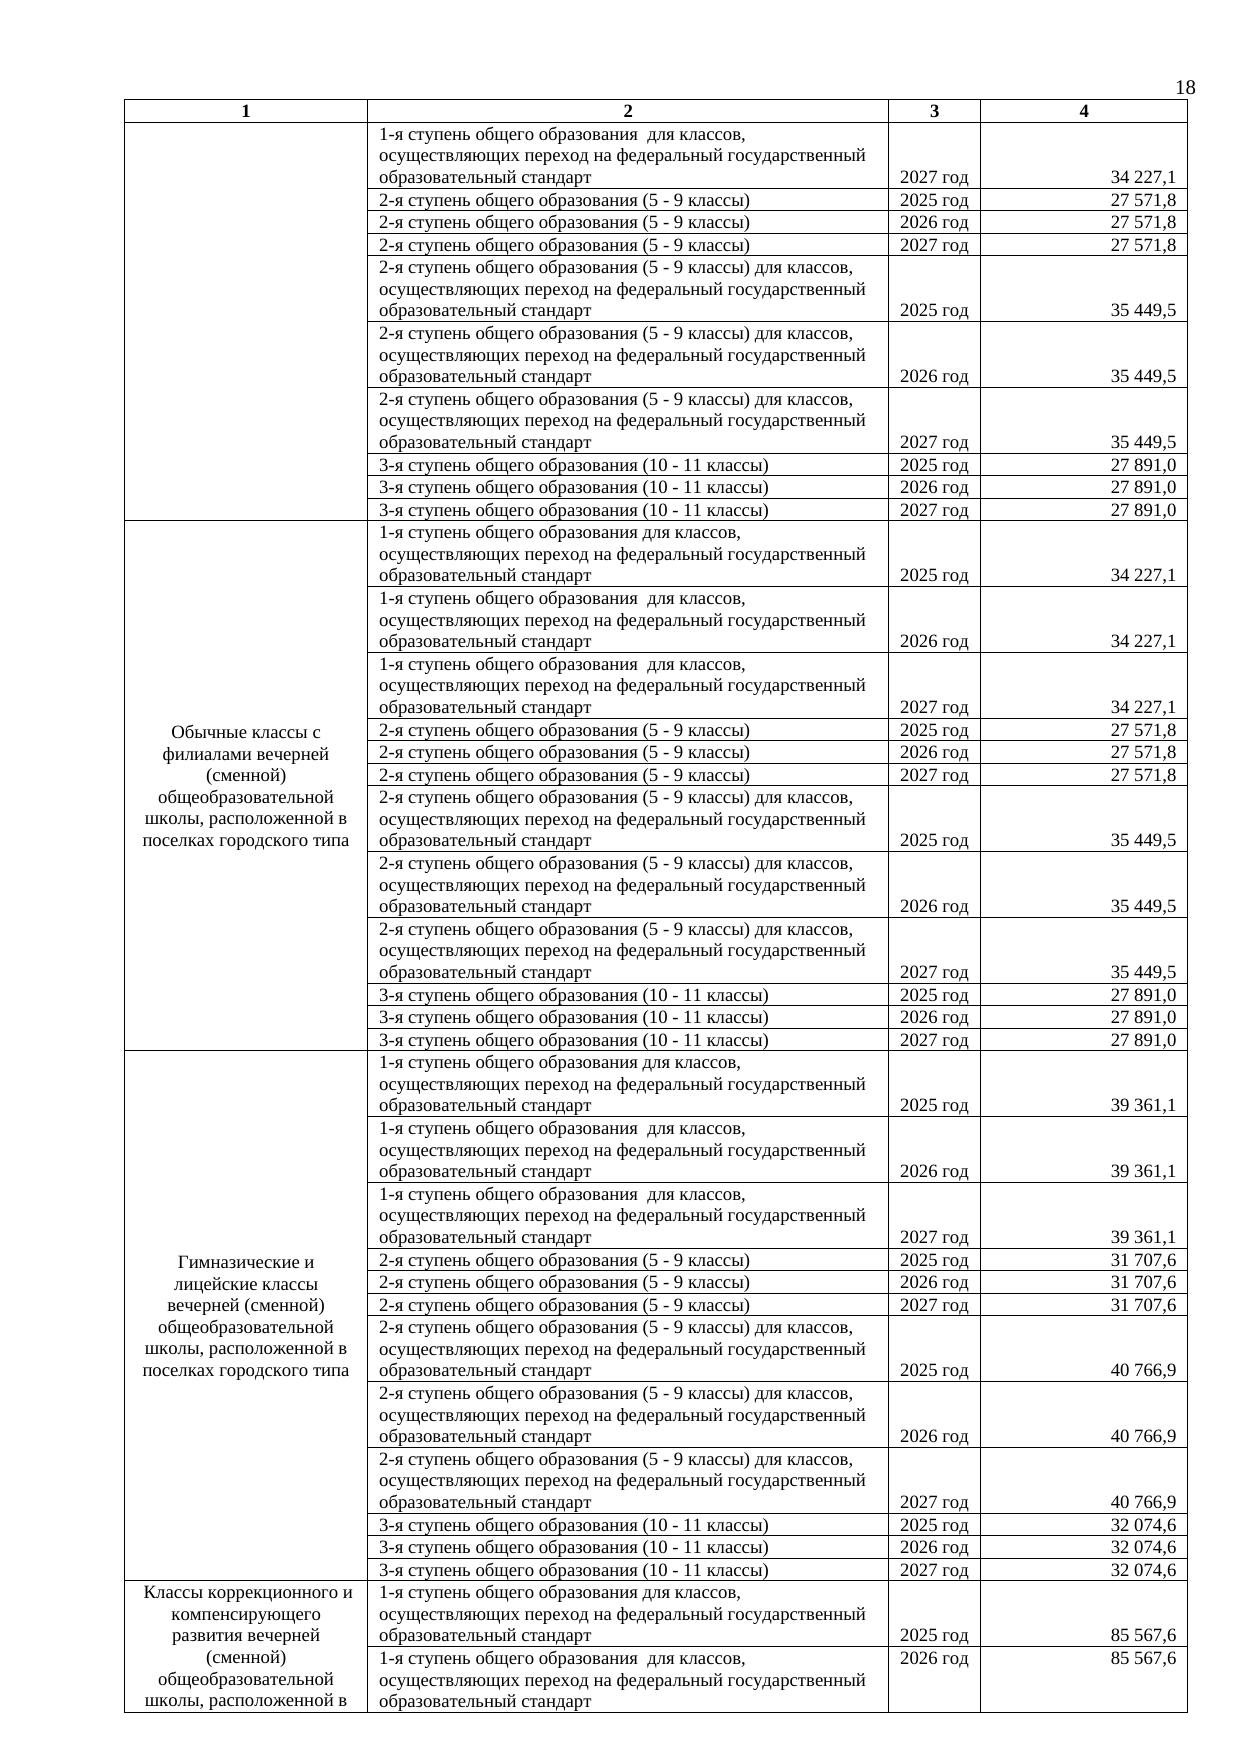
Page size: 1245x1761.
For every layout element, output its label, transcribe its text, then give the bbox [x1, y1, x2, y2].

table_cell 32 074,6 [981, 1536, 1187, 1558]
table_cell 31 707,6 [981, 1271, 1187, 1293]
table_header 3 [889, 100, 980, 122]
table_cell 27 891,0 [981, 984, 1187, 1005]
table_cell 27 571,8 [981, 764, 1187, 785]
table_cell 35 449,5 [981, 256, 1187, 321]
table_cell 2025 год [889, 256, 980, 321]
table_cell 2-я ступень общего образования (5 - 9 классы) для классов, осуществляющих переход на федеральный государственный образовательный стандарт [368, 1316, 888, 1381]
table_cell 2026 год [889, 1382, 980, 1447]
table_cell 2025 год [889, 1249, 980, 1270]
table_cell 2027 год [889, 1029, 980, 1050]
table_cell 2026 год [889, 1117, 980, 1182]
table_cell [368, 1581, 888, 1646]
table_cell 3-я ступень общего образования (10 - 11 классы) [368, 476, 888, 498]
table_cell 39 361,1 [981, 1183, 1187, 1247]
table_cell 2-я ступень общего образования (5 - 9 классы) [368, 764, 888, 785]
table_cell 2026 год [889, 1536, 980, 1558]
table_cell 27 571,8 [981, 189, 1187, 210]
table_cell 2027 год [889, 918, 980, 982]
table_cell 2026 год [889, 211, 980, 233]
table_cell 2-я ступень общего образования (5 - 9 классы) для классов, осуществляющих переход на федеральный государственный образовательный стандарт [368, 918, 888, 982]
table_cell 2-я ступень общего образования (5 - 9 классы) для классов, осуществляющих переход на федеральный государственный образовательный стандарт [368, 388, 888, 452]
table_cell 2-я ступень общего образования (5 - 9 классы) [368, 719, 888, 740]
table_cell 2027 год [889, 499, 980, 520]
table_cell 2027 год [889, 1183, 980, 1247]
table_cell 1-я ступень общего образования для классов, осуществляющих переход на федеральный государственный образовательный стандарт [368, 1117, 888, 1182]
table_cell 2026 год [889, 741, 980, 763]
table_cell 39 361,1 [981, 1051, 1187, 1116]
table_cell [368, 123, 888, 187]
table_cell 2-я ступень общего образования (5 - 9 классы) [368, 234, 888, 255]
table_cell Обычные классы с филиалами вечерней (сменной) общеобразовательной школы, расположенной в поселках городского типа [125, 521, 367, 1050]
table_cell 2025 год [889, 786, 980, 851]
table_cell 2025 год [889, 1051, 980, 1116]
table_cell 3-я ступень общего образования (10 - 11 классы) [368, 499, 888, 520]
table_cell 2027 год [889, 764, 980, 785]
table_cell 2025 год [889, 1514, 980, 1535]
table_header 2 [368, 100, 888, 122]
table_cell 2027 год [889, 234, 980, 255]
table_cell 2-я ступень общего образования (5 - 9 классы) для классов, осуществляющих переход на федеральный государственный образовательный стандарт [368, 322, 888, 387]
table_cell 27 571,8 [981, 211, 1187, 233]
table_cell 27 571,8 [981, 741, 1187, 763]
table_cell 2025 год [889, 1316, 980, 1381]
table_cell 34 227,1 [981, 123, 1187, 187]
table_cell 27 891,0 [981, 499, 1187, 520]
table_cell 3-я ступень общего образования (10 - 11 классы) [368, 1514, 888, 1535]
table_cell 32 074,6 [981, 1559, 1187, 1580]
table_cell 3-я ступень общего образования (10 - 11 классы) [368, 1536, 888, 1558]
table_cell 34 227,1 [981, 653, 1187, 717]
table_cell 3-я ступень общего образования (10 - 11 классы) [368, 454, 888, 475]
table_cell 2026 год [889, 587, 980, 652]
table_cell 2-я ступень общего образования (5 - 9 классы) [368, 189, 888, 210]
table_cell 27 891,0 [981, 1006, 1187, 1028]
table_cell 2027 год [889, 653, 980, 717]
table_cell 2027 год [889, 1294, 980, 1315]
table_cell 2-я ступень общего образования (5 - 9 классы) для классов, осуществляющих переход на федеральный государственный образовательный стандарт [368, 786, 888, 851]
table_cell 39 361,1 [981, 1117, 1187, 1182]
table_cell 1-я ступень общего образования для классов, осуществляющих переход на федеральный государственный образовательный стандарт [368, 1051, 888, 1116]
table_cell 34 227,1 [981, 587, 1187, 652]
table_cell 27 571,8 [981, 719, 1187, 740]
table_cell 2025 год [889, 1581, 980, 1646]
table_cell Гимназические и лицейские классы вечерней (сменной) общеобразовательной школы, расположенной в поселках городского типа [125, 1051, 367, 1580]
table_header 1 [125, 100, 367, 122]
table_cell 40 766,9 [981, 1382, 1187, 1447]
table_cell 2026 год [889, 1647, 980, 1712]
table_cell 31 707,6 [981, 1249, 1187, 1270]
table_cell 2-я ступень общего образования (5 - 9 классы) [368, 1271, 888, 1293]
table_cell 2-я ступень общего образования (5 - 9 классы) [368, 1249, 888, 1270]
table_cell 1-я ступень общего образования для классов, осуществляющих переход на федеральный государственный образовательный стандарт [368, 1183, 888, 1247]
table_cell 2-я ступень общего образования (5 - 9 классы) для классов, осуществляющих переход на федеральный государственный образовательный стандарт [368, 1382, 888, 1447]
table_cell 35 449,5 [981, 322, 1187, 387]
table_cell 2025 год [889, 189, 980, 210]
table_cell 34 227,1 [981, 521, 1187, 586]
table_cell 2026 год [889, 322, 980, 387]
table_cell 2026 год [889, 476, 980, 498]
table_cell 2025 год [889, 521, 980, 586]
table_cell 27 891,0 [981, 1029, 1187, 1050]
table_cell 2027 год [889, 388, 980, 452]
table_cell 2027 год [889, 1448, 980, 1512]
table_cell 2027 год [889, 1559, 980, 1580]
table_cell 2025 год [889, 454, 980, 475]
table_cell Классы коррекционного и компенсирующего развития вечерней (сменной) общеобразовательной школы, расположенной в поселках городского типа [125, 1581, 367, 1712]
table_cell 40 766,9 [981, 1316, 1187, 1381]
table_cell 40 766,9 [981, 1448, 1187, 1512]
table_cell 3-я ступень общего образования (10 - 11 классы) [368, 1559, 888, 1580]
table_cell 3-я ступень общего образования (10 - 11 классы) [368, 1006, 888, 1028]
table_cell 2026 год [889, 1271, 980, 1293]
table_cell 35 449,5 [981, 852, 1187, 917]
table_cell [368, 1647, 888, 1712]
table_cell 2025 год [889, 719, 980, 740]
table_cell 3-я ступень общего образования (10 - 11 классы) [368, 984, 888, 1005]
table_cell 35 449,5 [981, 388, 1187, 452]
table_cell 85 567,6 [981, 1581, 1187, 1646]
table_cell 1-я ступень общего образования для классов, осуществляющих переход на федеральный государственный образовательный стандарт [368, 521, 888, 586]
table_cell 32 074,6 [981, 1514, 1187, 1535]
table_cell 35 449,5 [981, 786, 1187, 851]
table_cell 31 707,6 [981, 1294, 1187, 1315]
table_cell 2-я ступень общего образования (5 - 9 классы) для классов, осуществляющих переход на федеральный государственный образовательный стандарт [368, 852, 888, 917]
table_cell 2-я ступень общего образования (5 - 9 классы) [368, 741, 888, 763]
table_cell 1-я ступень общего образования для классов, осуществляющих переход на федеральный государственный образовательный стандарт [368, 587, 888, 652]
table_cell 2025 год [889, 984, 980, 1005]
table_cell 85 567,6 [981, 1647, 1187, 1712]
table_cell 27 891,0 [981, 454, 1187, 475]
table_cell 2026 год [889, 1006, 980, 1028]
table_header 4 [981, 100, 1187, 122]
table_cell 3-я ступень общего образования (10 - 11 классы) [368, 1029, 888, 1050]
table_cell 2026 год [889, 852, 980, 917]
table_cell 1-я ступень общего образования для классов, осуществляющих переход на федеральный государственный образовательный стандарт [368, 653, 888, 717]
table_cell 2-я ступень общего образования (5 - 9 классы) для классов, осуществляющих переход на федеральный государственный образовательный стандарт [368, 1448, 888, 1512]
table_cell 2-я ступень общего образования (5 - 9 классы) [368, 211, 888, 233]
table_cell 2-я ступень общего образования (5 - 9 классы) [368, 1294, 888, 1315]
table_cell 35 449,5 [981, 918, 1187, 982]
table_cell 2-я ступень общего образования (5 - 9 классы) для классов, осуществляющих переход на федеральный государственный образовательный стандарт [368, 256, 888, 321]
table_cell 27 891,0 [981, 476, 1187, 498]
table_cell 2027 год [889, 123, 980, 187]
table_cell 27 571,8 [981, 234, 1187, 255]
